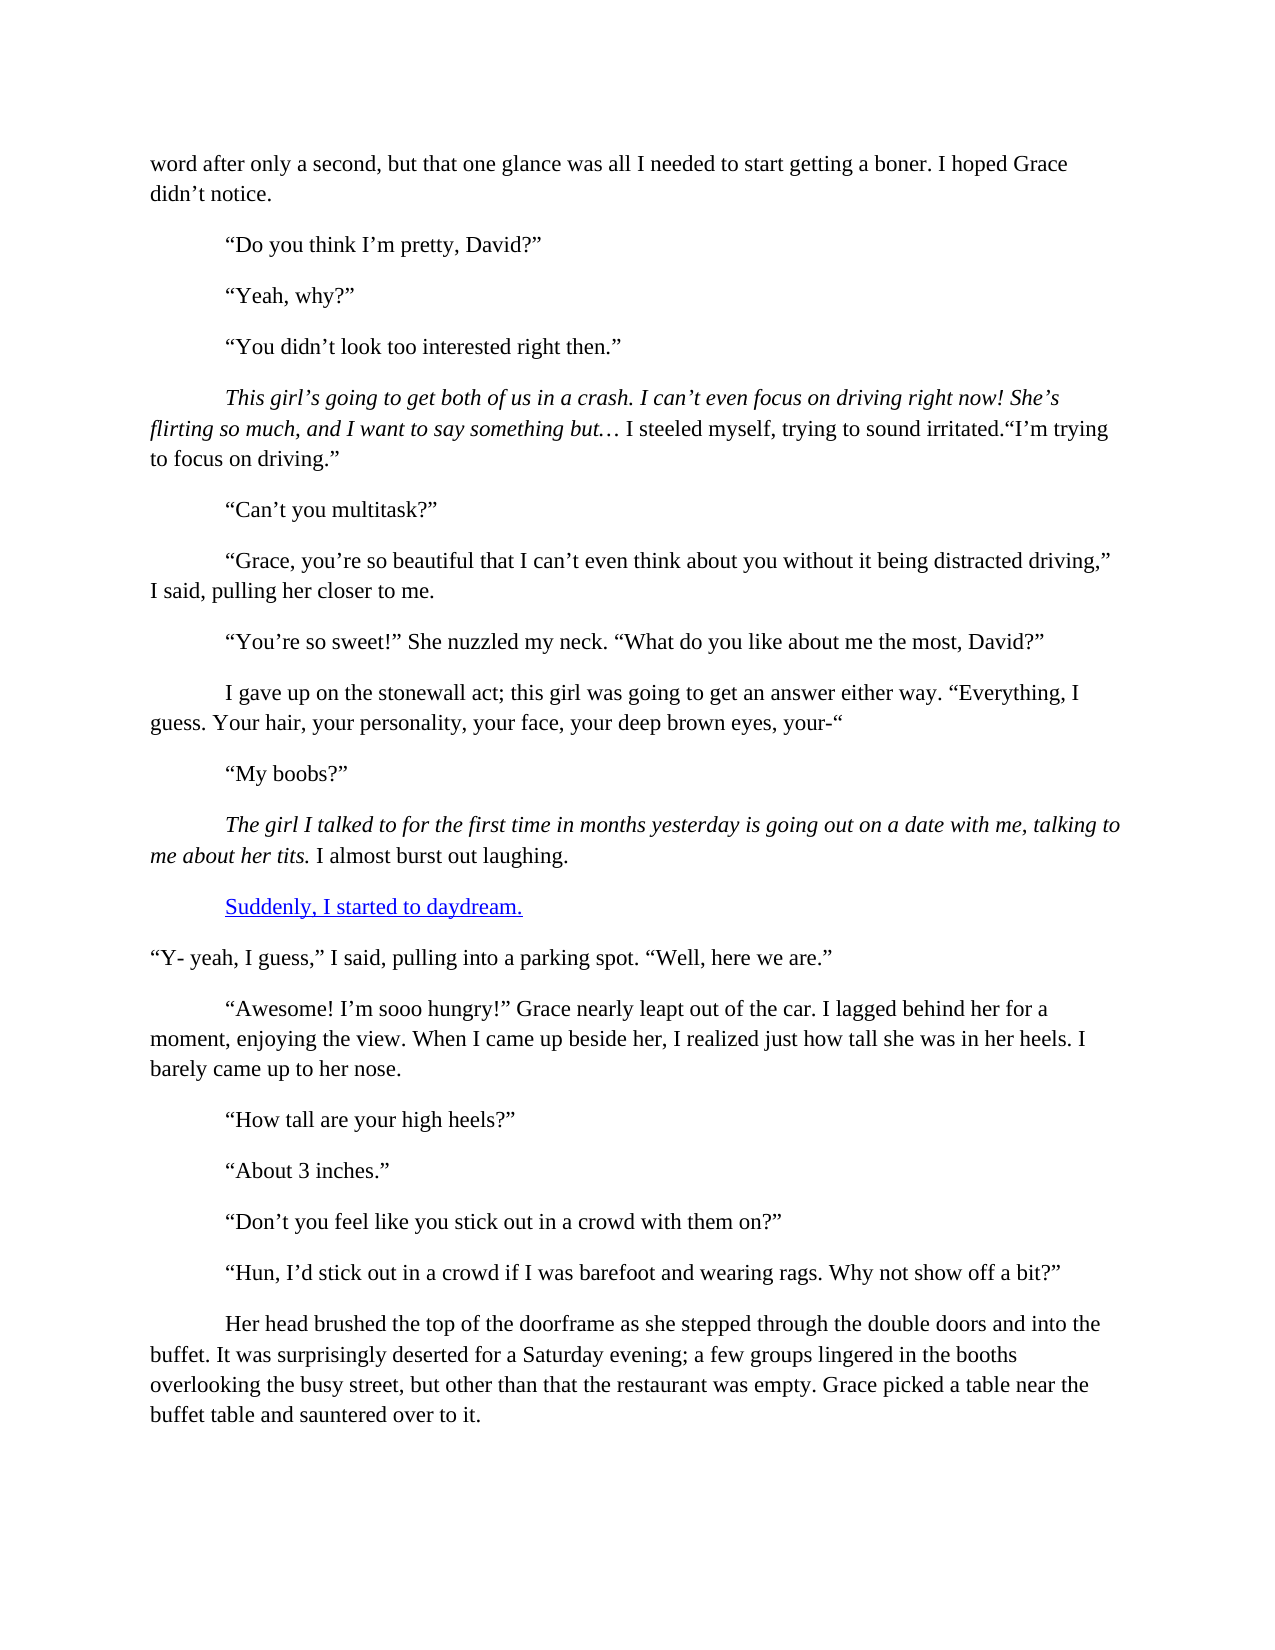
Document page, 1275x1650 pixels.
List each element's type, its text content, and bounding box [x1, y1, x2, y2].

text “Don’t you feel like you stick out in a crowd with them on?” [150, 1208, 1125, 1235]
text “You’re so sweet!” She nuzzled my neck. “What do you like about me the most, David?” [150, 628, 1125, 654]
text “Hun, I’d stick out in a crowd if I was barefoot and wearing rags. Why not show off a bit?” [150, 1259, 1125, 1286]
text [150, 150, 1125, 207]
text “Y- yeah, I guess,” I said, pulling into a parking spot. “Well, here we are.” [150, 944, 1125, 970]
text “My boobs?” [150, 760, 1125, 787]
text “Grace, you’re so beautiful that I can’t even think about you without it being distracted driving,” I said, pulling her closer to me. [150, 547, 1125, 603]
text Her head brushed the top of the doorframe as she stepped through the double doors and into the buffet. It was surprisingly deserted for a Saturday evening; a few groups lingered in the booths overlooking the busy street, but other than that the restaurant was empty. Grace picked a table near the buffet table and sauntered over to it. [150, 1310, 1125, 1427]
text “How tall are your high heels?” [150, 1106, 1125, 1133]
text The girl I talked to for the first time in months yesterday is going out on a date with me, talking to me about her tits. I almost burst out laughing. [150, 811, 1125, 868]
text “Awesome! I’m sooo hungry!” Grace nearly leapt out of the car. I lagged behind her for a moment, enjoying the view. When I came up beside her, I realized just how tall she was in her heels. I barely came up to her nose. [150, 995, 1125, 1082]
text “Do you think I’m pretty, David?” [150, 231, 1125, 258]
text This girl’s going to get both of us in a crash. I can’t even focus on driving right now! She’s flirting so much, and I want to say something but… I steeled myself, trying to sound irritated.“I’m trying to focus on driving.” [150, 384, 1125, 471]
text “Can’t you multitask?” [150, 496, 1125, 522]
text “About 3 inches.” [150, 1157, 1125, 1184]
text “You didn’t look too interested right then.” [150, 333, 1125, 360]
text Suddenly, I started to daydream. [150, 893, 1125, 919]
text I gave up on the stonewall act; this girl was going to get an answer either way. “Everything, I guess. Your hair, your personality, your face, your deep brown eyes, your-“ [150, 679, 1125, 736]
text “Yeah, why?” [150, 282, 1125, 309]
